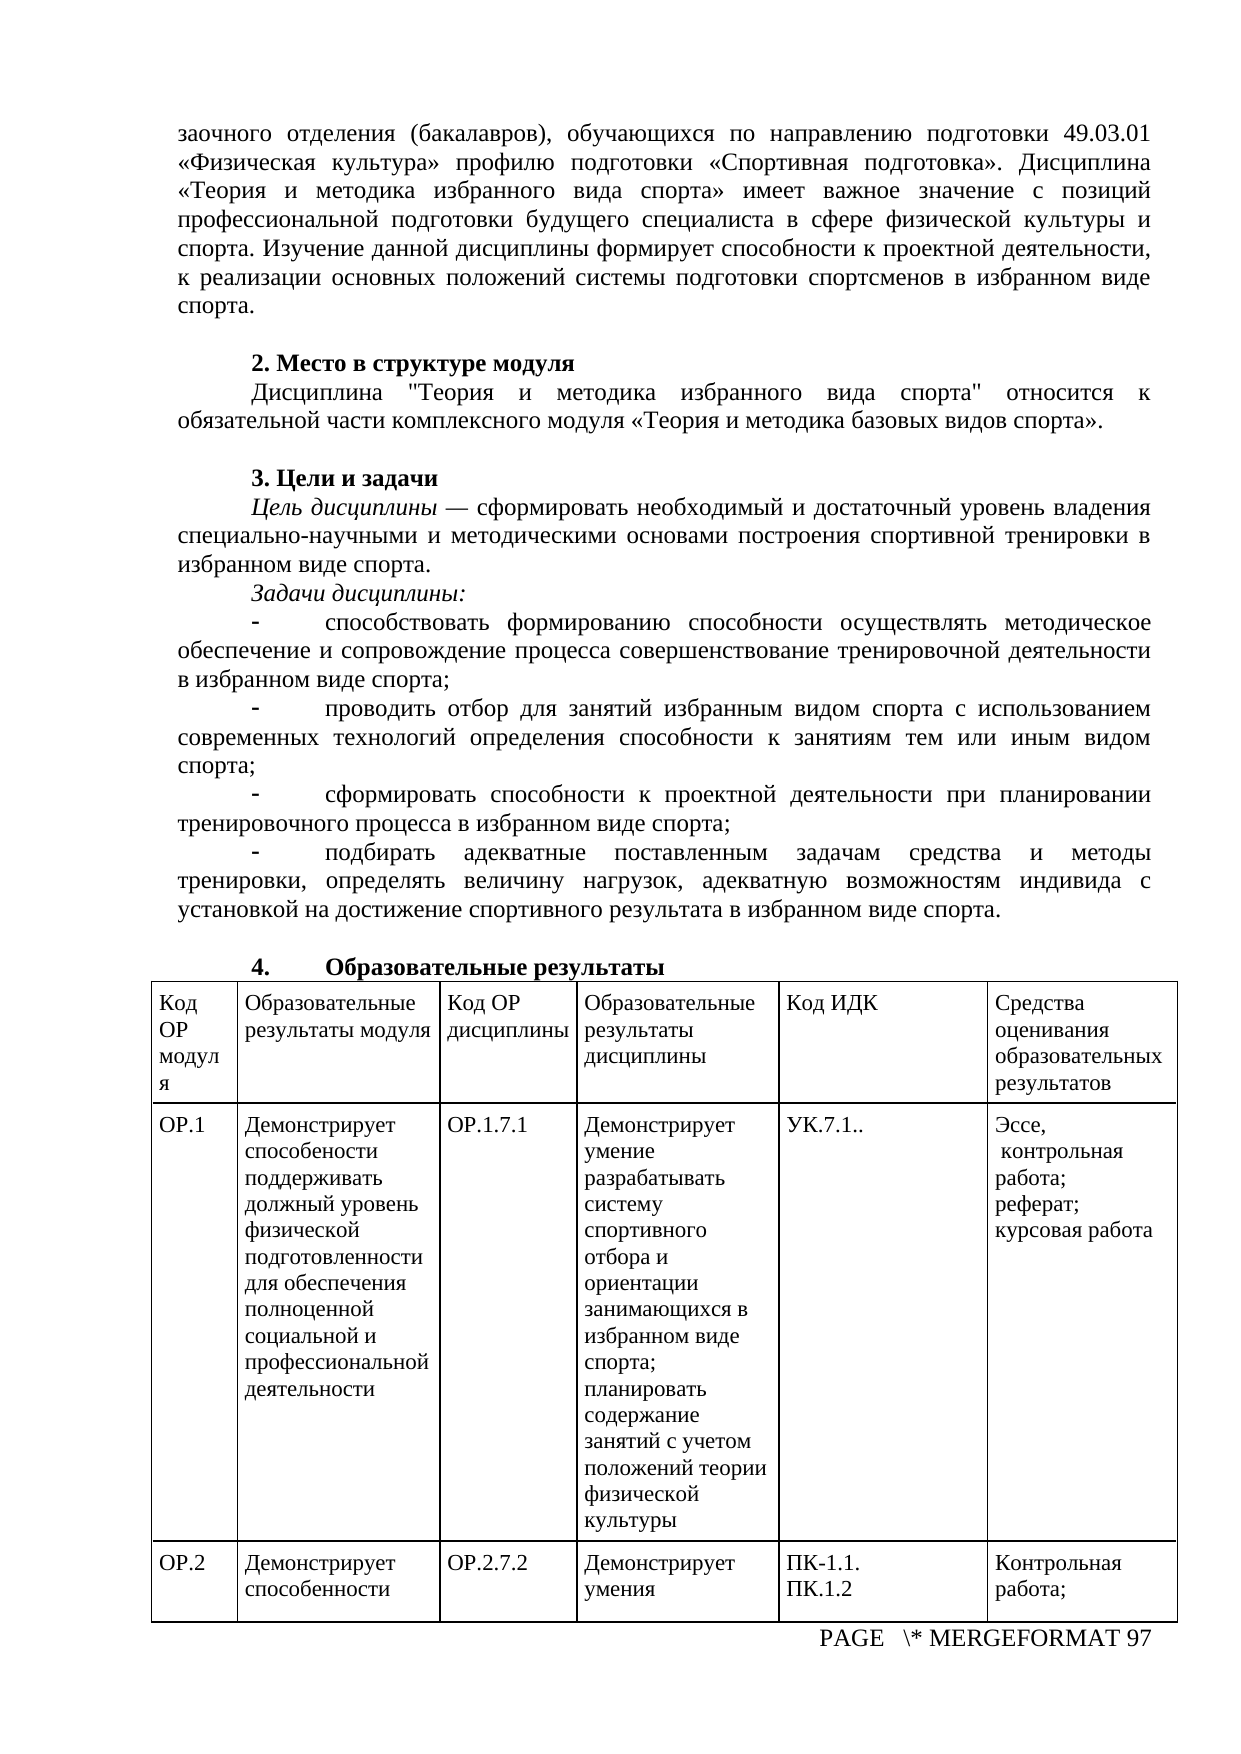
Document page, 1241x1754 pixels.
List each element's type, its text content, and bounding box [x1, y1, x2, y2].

table_header Образовательные результаты модуля [238, 982, 439, 1102]
table_header Код ИДК [780, 982, 987, 1102]
text 3. Цели и задачи [177, 463, 1152, 492]
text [177, 118, 1152, 319]
table_cell ОР.2.7.2 [441, 1542, 576, 1621]
table_header Средства оценивания образовательных результатов [988, 982, 1177, 1102]
table_header Код ОР дисциплины [441, 982, 576, 1102]
table_cell Демонстрирует умение разрабатывать систему спортивного отбора и ориентации занимающихся в избранном виде спорта; планировать содержание занятий с учетом положений теории физической культуры [578, 1104, 778, 1540]
table_cell Контрольная работа; круглый стол творческое задание; курсовой проект [988, 1540, 1177, 1621]
table_cell ОР.2 [152, 1541, 237, 1621]
table_cell Демонстрирует способенности осуществлять учебно-тренировочный процесс на различных этапах подготовки в избранном виде спорта [238, 1542, 439, 1621]
table_cell ПК-1.1. ПК.1.2 [780, 1542, 987, 1621]
text 2. Место в структуре модуля [177, 348, 1152, 377]
table_cell УК.7.1.. [780, 1104, 987, 1540]
table_cell ОР.1.7.1 [441, 1104, 576, 1540]
text Дисциплина "Теория и методика избранного вида спорта" относится к обязательной части комплексного модуля «Теория и методика базовых видов спорта». [177, 377, 1152, 434]
text Задачи дисциплины: [177, 578, 1152, 607]
list подбирать адекватные поставленным задачам средства и методы тренировки, определять величину нагрузок, адекватную возможностям индивида с установкой на достижение спортивного результата в избранном виде спорта. [177, 837, 1152, 923]
list способствовать формированию способности осуществлять методическое обеспечение и сопровождение процесса совершенствование тренировочной деятельности в избранном виде спорта; [177, 607, 1152, 693]
table_cell ОР.1 [152, 1103, 237, 1540]
text Цель дисциплины — сформировать необходимый и достаточный уровень владения специально-научными и методическими основами построения спортивной тренировки в избранном виде спорта. [177, 492, 1152, 578]
table_cell Эссе, контрольная работа; реферат; курсовая работа [988, 1102, 1177, 1540]
table_header Код ОР модуля [152, 982, 237, 1102]
list проводить отбор для занятий избранным видом спорта с использованием современных технологий определения способности к занятиям тем или иным видом спорта; [177, 693, 1152, 779]
list Образовательные результаты [177, 952, 1152, 981]
list сформировать способности к проектной деятельности при планировании тренировочного процесса в избранном виде спорта; [177, 779, 1152, 837]
table_header Образовательные результаты дисциплины [578, 982, 778, 1102]
table_cell Демонстрирует способености поддерживать должный уровень физической подготовленности для обеспечения полноценной социальной и профессиональной деятельности [238, 1104, 439, 1540]
